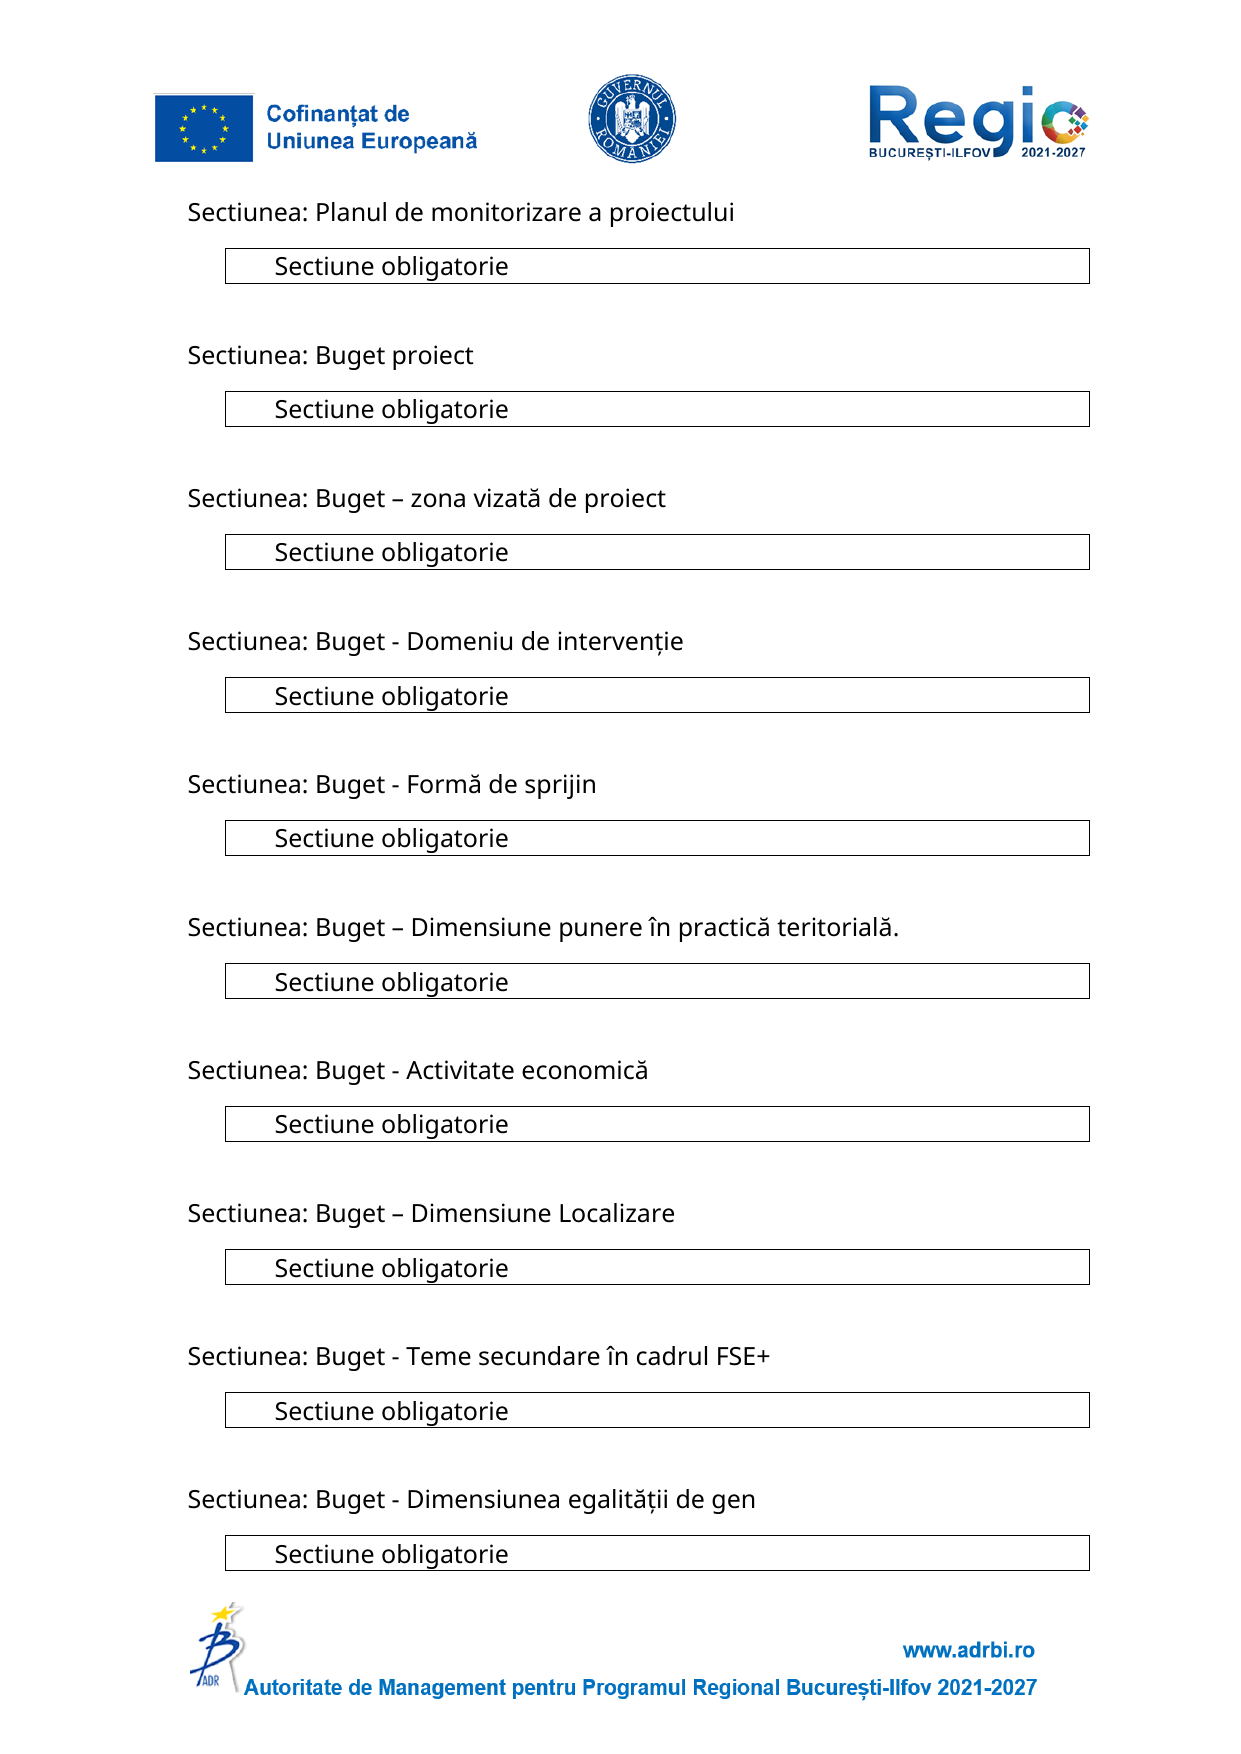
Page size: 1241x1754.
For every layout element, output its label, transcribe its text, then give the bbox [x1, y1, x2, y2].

table_header Sectiune obligatorie [226, 821, 1089, 855]
table_header Sectiune obligatorie [226, 1536, 1089, 1570]
text Sectiunea: Planul de monitorizare a proiectului [187, 194, 1090, 229]
text Sectiunea: Buget - Teme secundare în cadrul FSE+ [187, 1339, 1090, 1373]
picture [150, 1600, 1077, 1712]
picture [150, 73, 1091, 167]
table_header Sectiune obligatorie [226, 249, 1089, 283]
text Sectiunea: Buget - Dimensiunea egalității de gen [187, 1482, 1090, 1516]
table_header Sectiune obligatorie [226, 535, 1089, 569]
table_header Sectiune obligatorie [226, 1107, 1089, 1141]
text Sectiunea: Buget – Dimensiune punere în practică teritorială. [187, 910, 1090, 944]
text Sectiunea: Buget – zona vizată de proiect [187, 481, 1090, 515]
text Sectiunea: Buget - Activitate economică [187, 1053, 1090, 1087]
table_header Sectiune obligatorie [226, 678, 1089, 712]
table_header Sectiune obligatorie [226, 392, 1089, 426]
table_header Sectiune obligatorie [226, 1393, 1089, 1427]
table_header Sectiune obligatorie [226, 964, 1089, 998]
text Sectiunea: Buget – Dimensiune Localizare [187, 1196, 1090, 1230]
table_header Sectiune obligatorie [226, 1250, 1089, 1284]
text Sectiunea: Buget - Formă de sprijin [187, 767, 1090, 801]
text Sectiunea: Buget - Domeniu de intervenție [187, 624, 1090, 658]
text Sectiunea: Buget proiect [187, 338, 1090, 372]
